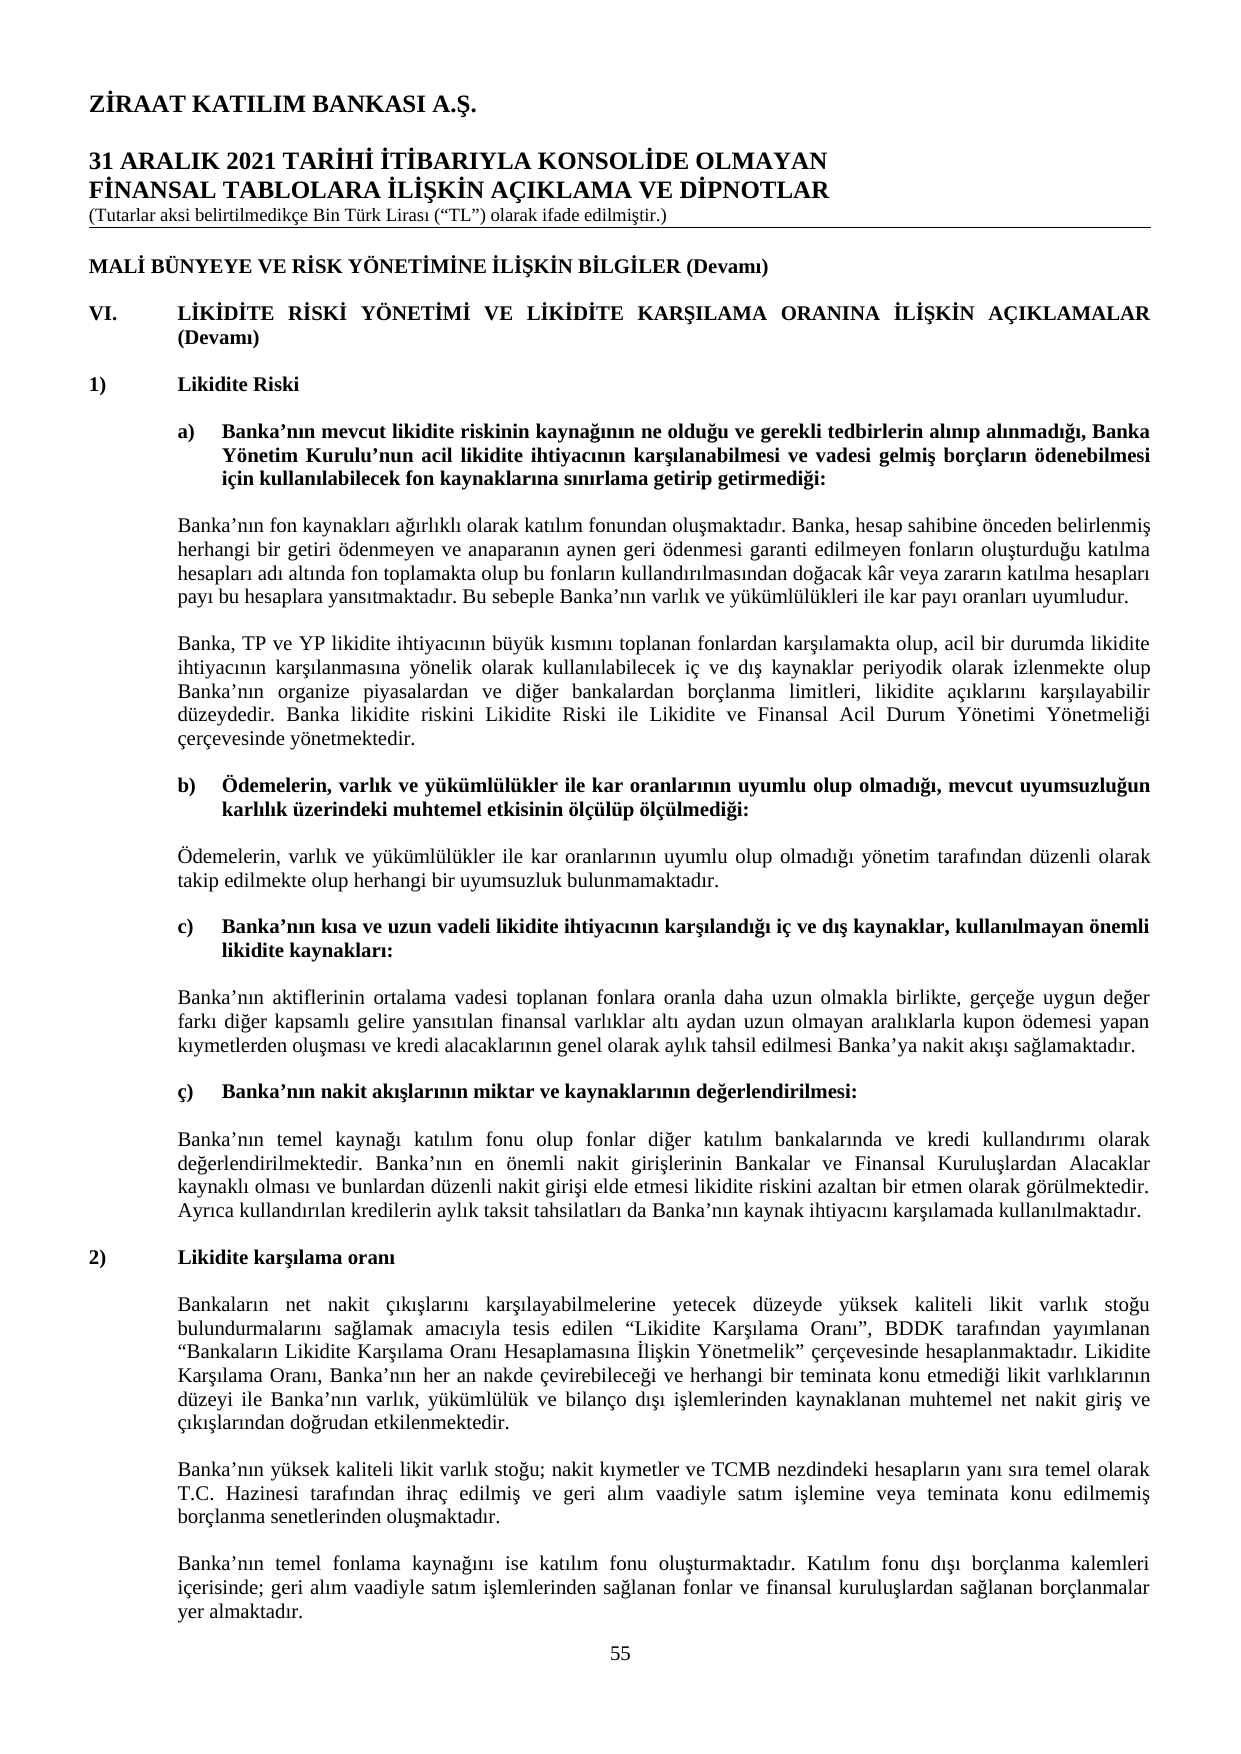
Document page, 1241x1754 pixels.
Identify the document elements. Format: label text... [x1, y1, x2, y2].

text Banka, TP ve YP likidite ihtiyacının büyük kısmını toplanan fonlardan karşılamakta olup, acil bir durumda likidite ihtiyacının karşılanmasına yönelik olarak kullanılabilecek iç ve dış kaynaklar periyodik olarak izlenmekte olup Banka’nın organize piyasalardan ve diğer bankalardan borçlanma limitleri, likidite açıklarını karşılayabilir düzeydedir. Banka likidite riskini Likidite Riski ile Likidite ve Finansal Acil Durum Yönetimi Yönetmeliği çerçevesinde yönetmektedir. [177, 632, 1152, 750]
list Likidite Riski [89, 372, 1164, 396]
text MALİ BÜNYEYE VE RİSK YÖNETİMİNE İLİŞKİN BİLGİLER (Devamı) [89, 255, 1152, 278]
list Banka’nın mevcut likidite riskinin kaynağının ne olduğu ve gerekli tedbirlerin alınıp alınmadığı, Banka Yönetim Kurulu’nun acil likidite ihtiyacının karşılanabilmesi ve vadesi gelmiş borçların ödenebilmesi için kullanılabilecek fon kaynaklarına sınırlama getirip getirmediği: [177, 419, 1152, 490]
text Banka’nın temel kaynağı katılım fonu olup fonlar diğer katılım bankalarında ve kredi kullandırımı olarak değerlendirilmektedir. Banka’nın en önemli nakit girişlerinin Bankalar ve Finansal Kuruluşlardan Alacaklar kaynaklı olması ve bunlardan düzenli nakit girişi elde etmesi likidite riskini azaltan bir etmen olarak görülmektedir. Ayrıca kullandırılan kredilerin aylık taksit tahsilatları da Banka’nın kaynak ihtiyacını karşılamada kullanılmaktadır. [177, 1127, 1152, 1222]
text ç) Banka’nın nakit akışlarının miktar ve kaynaklarının değerlendirilmesi: [177, 1080, 1152, 1104]
text Banka’nın yüksek kaliteli likit varlık stoğu; nakit kıymetler ve TCMB nezdindeki hesapların yanı sıra temel olarak T.C. Hazinesi tarafından ihraç edilmiş ve geri alım vaadiyle satım işlemine veya teminata konu edilmemiş borçlanma senetlerinden oluşmaktadır. [177, 1458, 1152, 1528]
text b) Ödemelerin, varlık ve yükümlülükler ile kar oranlarının uyumlu olup olmadığı, mevcut uyumsuzluğun karlılık üzerindeki muhtemel etkisinin ölçülüp ölçülmediği: [177, 774, 1152, 821]
text Bankaların net nakit çıkışlarını karşılayabilmelerine yetecek düzeyde yüksek kaliteli likit varlık stoğu bulundurmalarını sağlamak amacıyla tesis edilen “Likidite Karşılama Oranı”, BDDK tarafından yayımlanan “Bankaların Likidite Karşılama Oranı Hesaplamasına İlişkin Yönetmelik” çerçevesinde hesaplanmaktadır. Likidite Karşılama Oranı, Banka’nın her an nakde çevirebileceği ve herhangi bir teminata konu etmediği likit varlıklarının düzeyi ile Banka’nın varlık, yükümlülük ve bilanço dışı işlemlerinden kaynaklanan muhtemel net nakit giriş ve çıkışlarından doğrudan etkilenmektedir. [177, 1292, 1152, 1434]
text Banka’nın temel fonlama kaynağını ise katılım fonu oluşturmaktadır. Katılım fonu dışı borçlanma kalemleri içerisinde; geri alım vaadiyle satım işlemlerinden sağlanan fonlar ve finansal kuruluşlardan sağlanan borçlanmalar yer almaktadır. [177, 1552, 1152, 1623]
text c) Banka’nın kısa ve uzun vadeli likidite ihtiyacının karşılandığı iç ve dış kaynaklar, kullanılmayan önemli likidite kaynakları: [177, 915, 1152, 962]
text Ödemelerin, varlık ve yükümlülükler ile kar oranlarının uyumlu olup olmadığı yönetim tarafından düzenli olarak takip edilmekte olup herhangi bir uyumsuzluk bulunmamaktadır. [177, 844, 1152, 892]
text VI. LİKİDİTE RİSKİ YÖNETİMİ VE LİKİDİTE KARŞILAMA ORANINA İLİŞKİN AÇIKLAMALAR (Devamı) [89, 302, 1152, 349]
list Likidite karşılama oranı [89, 1245, 1152, 1269]
text Banka’nın fon kaynakları ağırlıklı olarak katılım fonundan oluşmaktadır. Banka, hesap sahibine önceden belirlenmiş herhangi bir getiri ödenmeyen ve anaparanın aynen geri ödenmesi garanti edilmeyen fonların oluşturduğu katılma hesapları adı altında fon toplamakta olup bu fonların kullandırılmasından doğacak kâr veya zararın katılma hesapları payı bu hesaplara yansıtmaktadır. Bu sebeple Banka’nın varlık ve yükümlülükleri ile kar payı oranları uyumludur. [177, 514, 1152, 608]
text Banka’nın aktiflerinin ortalama vadesi toplanan fonlara oranla daha uzun olmakla birlikte, gerçeğe uygun değer farkı diğer kapsamlı gelire yansıtılan finansal varlıklar altı aydan uzun olmayan aralıklarla kupon ödemesi yapan kıymetlerden oluşması ve kredi alacaklarının genel olarak aylık tahsil edilmesi Banka’ya nakit akışı sağlamaktadır. [177, 986, 1152, 1057]
